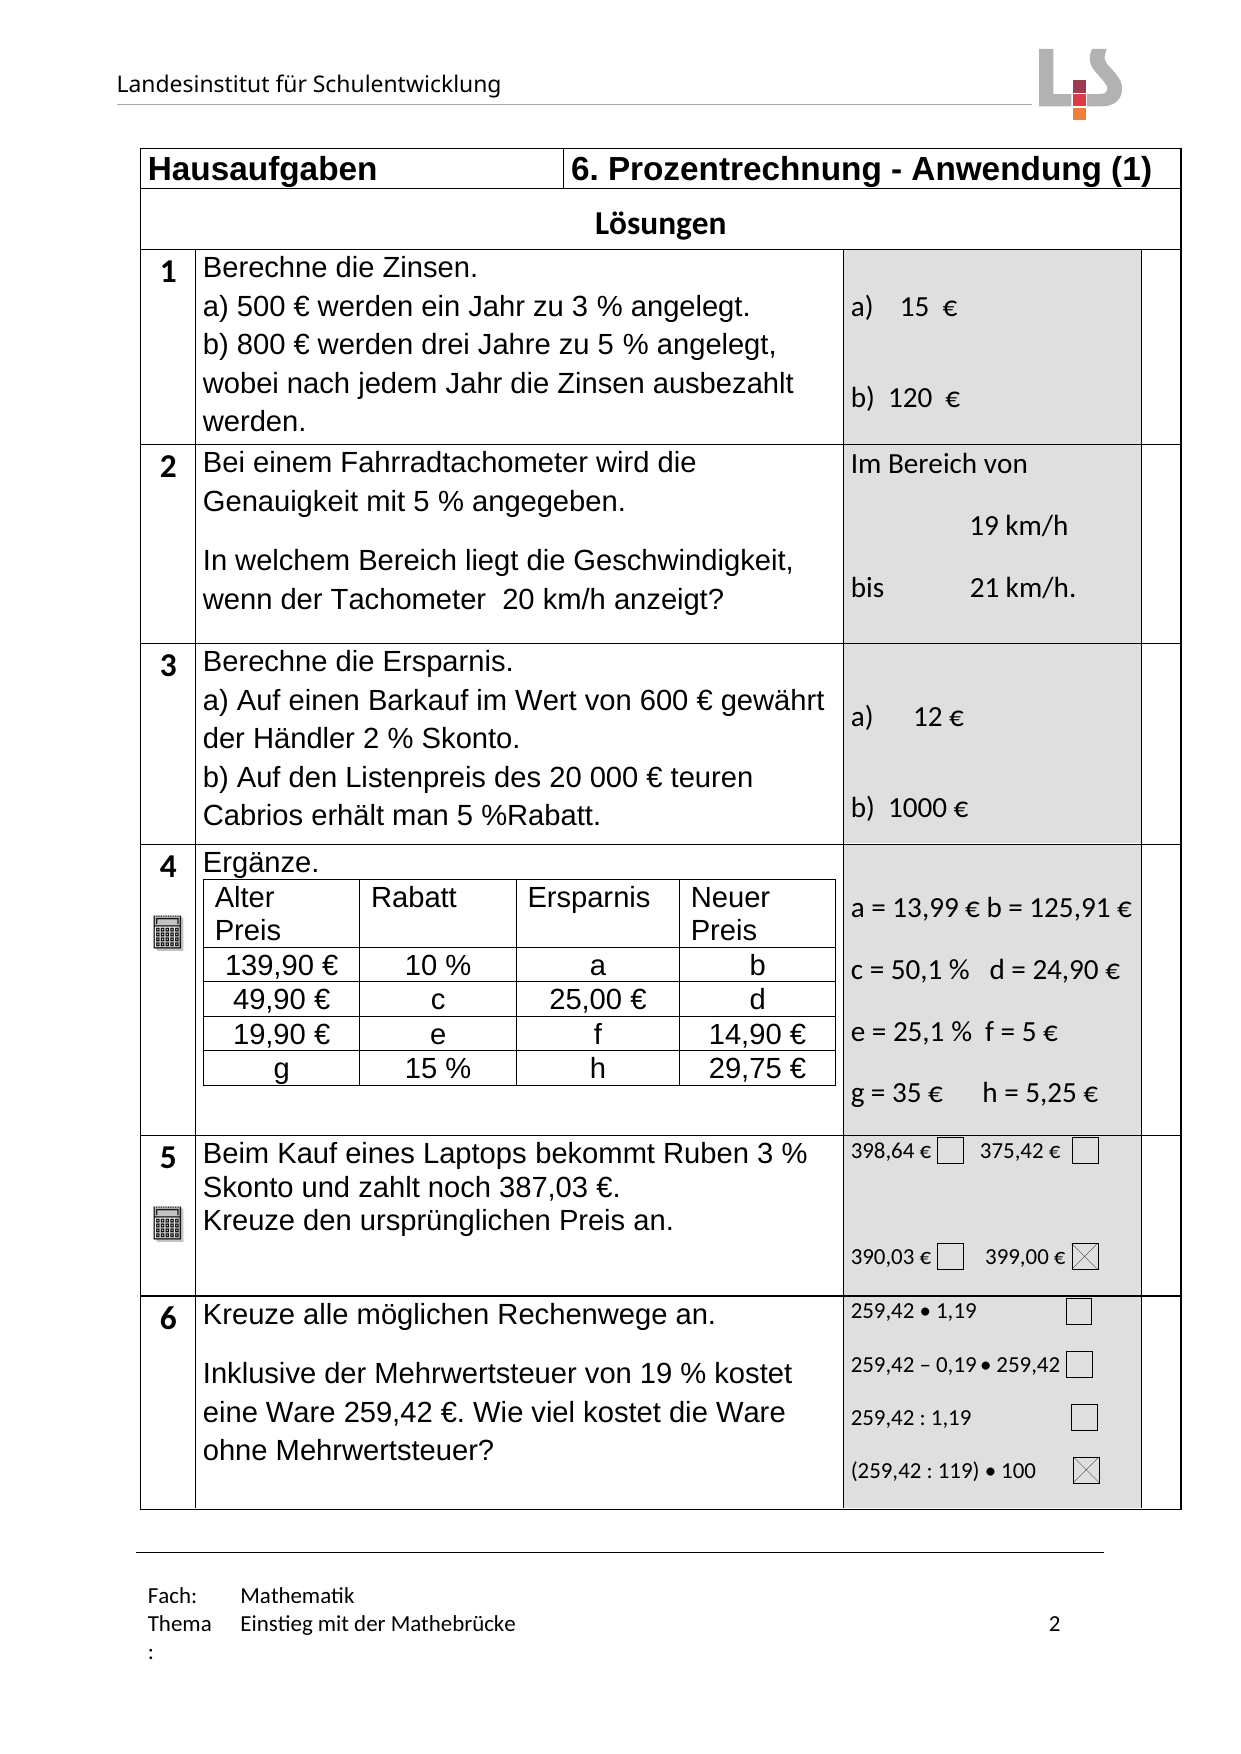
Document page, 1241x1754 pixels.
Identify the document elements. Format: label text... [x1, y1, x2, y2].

table_cell 259,42 • 1,19 259,42 – 0,19 • 259,42 259,42 : 1,19 (259,42 : 119) • 100 [844, 1297, 1141, 1508]
table_cell Berechne die Zinsen. a) 500 € werden ein Jahr zu 3 % angelegt. b) 800 € werden drei Jahre zu 5 % angelegt, wobei nach jedem Jahr die Zinsen ausbezahlt werden. [196, 250, 843, 444]
table_cell [1142, 445, 1180, 643]
picture [149, 1203, 187, 1242]
table_cell Bei einem Fahrradtachometer wird die Genauigkeit mit 5 % angegeben. In welchem Bereich liegt die Geschwindigkeit, wenn der Tachometer 20 km/h anzeigt? [196, 445, 843, 643]
table_cell [1142, 845, 1180, 1135]
table_cell Berechne die Ersparnis. a) Auf einen Barkauf im Wert von 600 € gewährt der Händler 2 % Skonto. b) Auf den Listenpreis des 20 000 € teuren Cabrios erhält man 5 %Rabatt. [196, 644, 843, 843]
table_cell [1142, 644, 1180, 843]
picture [149, 912, 187, 951]
table_cell 5 [141, 1136, 195, 1295]
table_cell Beim Kauf eines Laptops bekommt Ruben 3 % Skonto und zahlt noch 387,03 €. Kreuze den ursprünglichen Preis an. [196, 1136, 843, 1295]
table_cell 1 [141, 250, 195, 444]
table_cell Ergänze. [196, 845, 843, 1135]
table_cell a) 15 € b) 120 € [844, 250, 1141, 444]
table_cell 2 [141, 445, 195, 643]
table_cell Im Bereich von 19 km/h bis 21 km/h. [844, 445, 1141, 643]
table_cell 398,64 € 375,42 € 390,03 € 399,00 € [844, 1136, 1141, 1295]
table_cell a) 12 € b) 1000 € [844, 644, 1141, 843]
table_cell [1142, 1297, 1180, 1508]
table_cell [1142, 250, 1180, 444]
table_cell Kreuze alle möglichen Rechenwege an. Inklusive der Mehrwertsteuer von 19 % kostet eine Ware 259,42 €. Wie viel kostet die Ware ohne Mehrwertsteuer? [196, 1297, 843, 1508]
table_cell [1142, 1136, 1180, 1295]
table_header 6. Prozentrechnung - Anwendung (1) [564, 149, 1180, 188]
table_cell 4 [141, 845, 195, 1135]
table_cell 3 [141, 644, 195, 843]
table_cell a = 13,99 € b = 125,91 € c = 50,1 % d = 24,90 € e = 25,1 % f = 5 € g = 35 € h = 5,25 € [844, 845, 1141, 1135]
table_cell 6 [141, 1297, 195, 1508]
table_cell Lösungen [141, 189, 1180, 249]
table_header Hausaufgaben [141, 149, 563, 188]
